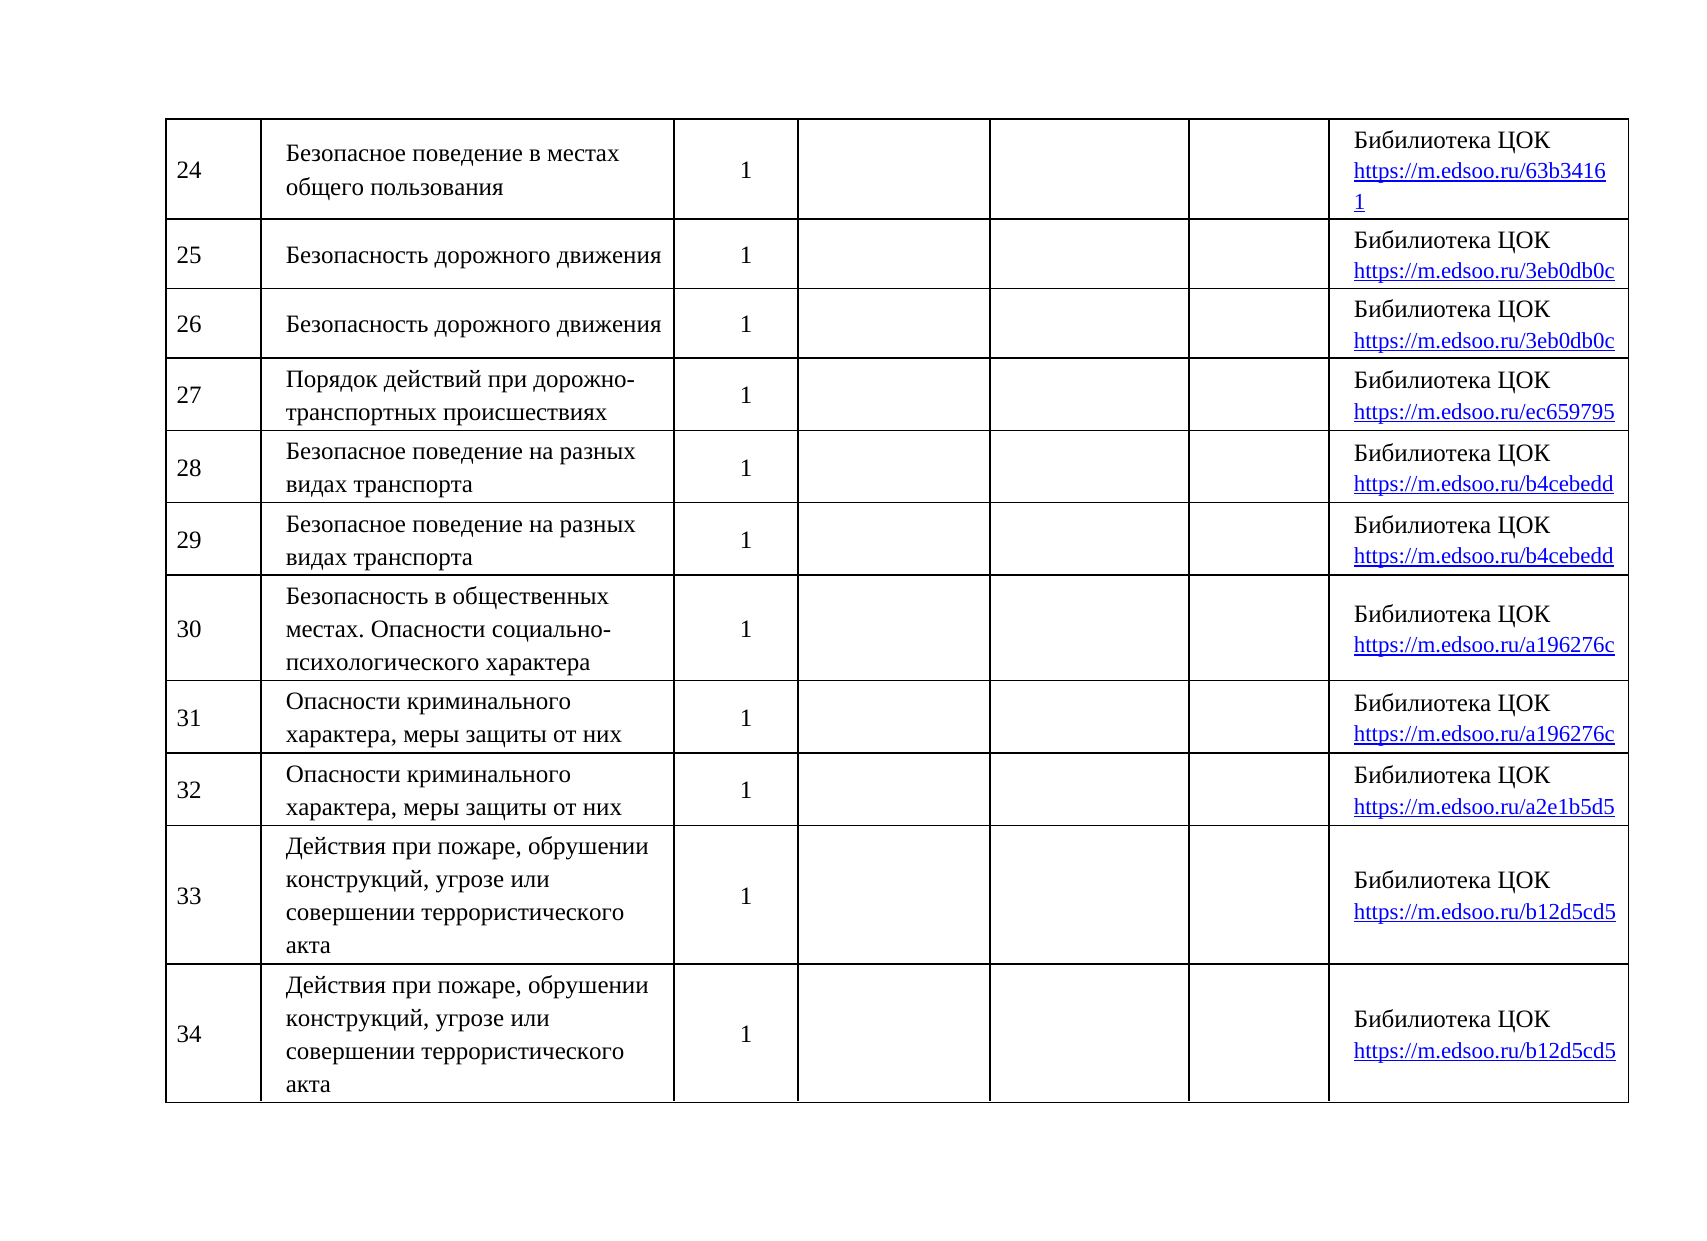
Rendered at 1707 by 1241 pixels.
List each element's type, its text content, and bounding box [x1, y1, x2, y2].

table_cell Бибилиотека ЦОК https://m.edsoo.ru/3eb0db0c [1330, 220, 1628, 287]
table_cell Безопасное поведение на разных видах транспорта [262, 431, 673, 502]
table_cell [799, 289, 989, 357]
table_cell [991, 681, 1188, 752]
table_cell [1190, 431, 1328, 502]
table_cell 33 [167, 826, 260, 963]
table_cell [799, 503, 989, 574]
table_cell 1 [675, 965, 797, 1101]
table_cell [1190, 826, 1328, 963]
table_cell 28 [167, 431, 260, 502]
table_cell 1 [675, 681, 797, 752]
table_cell Бибилиотека ЦОК https://m.edsoo.ru/a196276c [1330, 681, 1628, 752]
table_cell [1190, 359, 1328, 429]
table_cell 31 [167, 681, 260, 752]
table_cell [991, 965, 1188, 1101]
table_cell [799, 359, 989, 429]
table_cell [799, 120, 989, 218]
table_cell Безопасное поведение на разных видах транспорта [262, 503, 673, 574]
table_cell 1 [675, 220, 797, 287]
table_cell Безопасность в общественных местах. Опасности социально-психологического характера [262, 576, 673, 680]
table_cell [1190, 120, 1328, 218]
table_cell [799, 681, 989, 752]
table_cell Бибилиотека ЦОК https://m.edsoo.ru/b12d5cd5 [1330, 826, 1628, 963]
table_cell [991, 576, 1188, 680]
table_cell 32 [167, 754, 260, 824]
table_cell [991, 826, 1188, 963]
table_cell [1190, 220, 1328, 287]
table_cell [1190, 289, 1328, 357]
table_cell [991, 503, 1188, 574]
table_cell [1190, 503, 1328, 574]
table_cell 34 [167, 965, 260, 1101]
table_cell [799, 220, 989, 287]
table_cell [991, 431, 1188, 502]
table_cell 1 [675, 826, 797, 963]
table_cell Бибилиотека ЦОК https://m.edsoo.ru/ec659795 [1330, 359, 1628, 429]
table_cell [991, 754, 1188, 824]
table_cell 1 [675, 431, 797, 502]
table_cell [991, 289, 1188, 357]
table_cell Опасности криминального характера, меры защиты от них [262, 681, 673, 752]
table_cell Порядок действий при дорожно-транспортных происшествиях [262, 359, 673, 429]
table_cell 27 [167, 359, 260, 429]
table_cell Безопасность дорожного движения [262, 289, 673, 357]
table_cell [991, 359, 1188, 429]
table_cell 1 [675, 120, 797, 218]
table_cell 26 [167, 289, 260, 357]
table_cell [1330, 120, 1628, 218]
table_cell 1 [675, 754, 797, 824]
table_cell Действия при пожаре, обрушении конструкций, угрозе или совершении террористического акта [262, 965, 673, 1101]
table_cell Бибилиотека ЦОК https://m.edsoo.ru/b12d5cd5 [1330, 965, 1628, 1101]
table_cell 29 [167, 503, 260, 574]
table_cell [991, 220, 1188, 287]
table_cell [991, 120, 1188, 218]
table_cell [799, 431, 989, 502]
table_cell Бибилиотека ЦОК https://m.edsoo.ru/3eb0db0c [1330, 289, 1628, 357]
table_cell 1 [675, 289, 797, 357]
table_cell [1190, 754, 1328, 824]
table_cell [799, 576, 989, 680]
table_cell Безопасность дорожного движения [262, 220, 673, 287]
table_cell 1 [675, 359, 797, 429]
table_cell [799, 826, 989, 963]
table_cell Бибилиотека ЦОК https://m.edsoo.ru/b4cebedd [1330, 431, 1628, 502]
table_cell Опасности криминального характера, меры защиты от них [262, 754, 673, 824]
table_cell [1190, 576, 1328, 680]
table_cell [1190, 965, 1328, 1101]
table_cell Бибилиотека ЦОК https://m.edsoo.ru/a2e1b5d5 [1330, 754, 1628, 824]
table_cell Бибилиотека ЦОК https://m.edsoo.ru/a196276c [1330, 576, 1628, 680]
table_cell 1 [675, 576, 797, 680]
table_cell 30 [167, 576, 260, 680]
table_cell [262, 120, 673, 218]
table_cell 1 [675, 503, 797, 574]
table_cell [799, 965, 989, 1101]
table_cell [1190, 681, 1328, 752]
table_cell Действия при пожаре, обрушении конструкций, угрозе или совершении террористического акта [262, 826, 673, 963]
table_cell Бибилиотека ЦОК https://m.edsoo.ru/b4cebedd [1330, 503, 1628, 574]
table_cell 25 [167, 220, 260, 287]
table_cell [799, 754, 989, 824]
table_cell 24 [167, 120, 260, 218]
